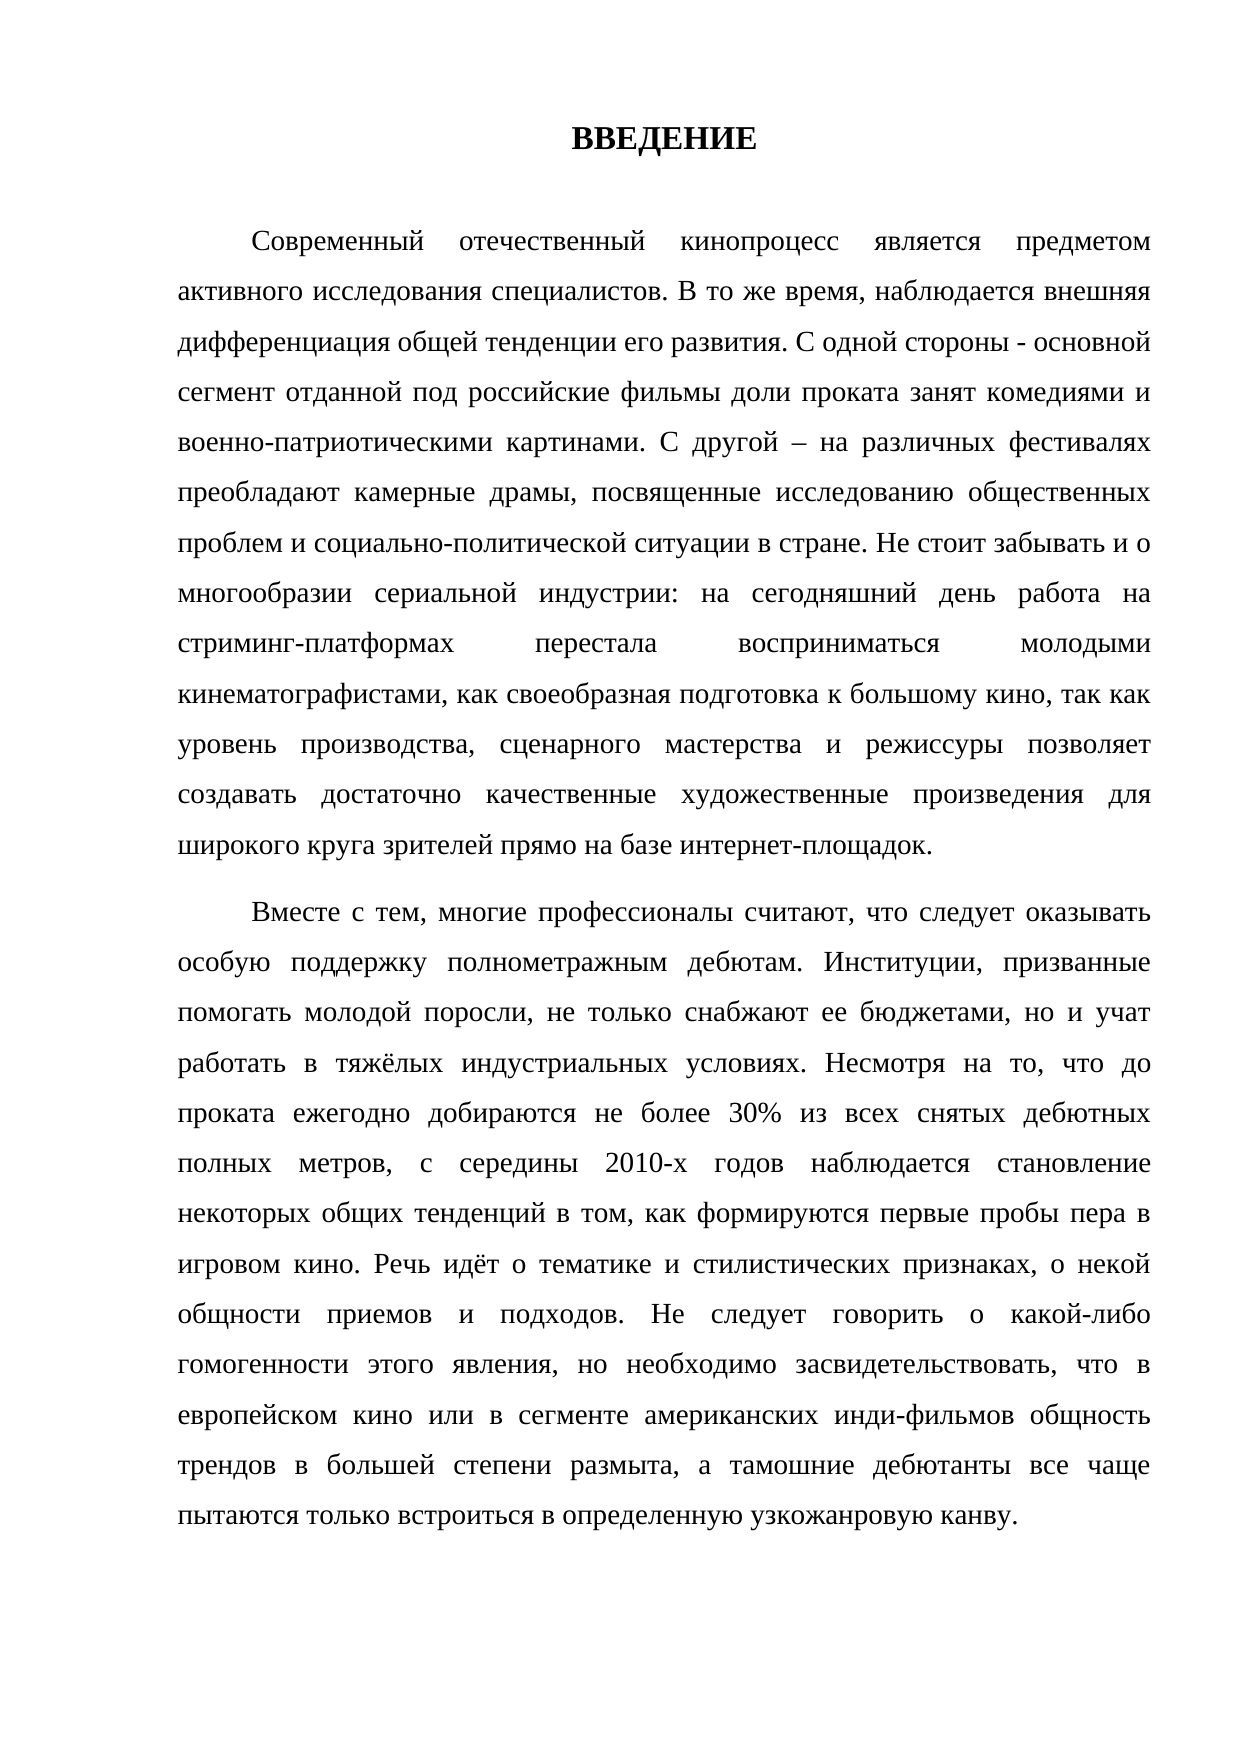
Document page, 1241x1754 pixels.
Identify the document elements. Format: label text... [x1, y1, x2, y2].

text Современный отечественный кинопроцесс является предметом активного исследования специалистов. В то же время, наблюдается внешняя дифференциация общей тенденции его развития. С одной стороны - основной сегмент отданной под российские фильмы доли проката занят комедиями и военно-патриотическими картинами. С другой – на различных фестивалях преобладают камерные драмы, посвященные исследованию общественных проблем и социально-политической ситуации в стране. Не стоит забывать и о многообразии сериальной индустрии: на сегодняшний день работа на стриминг-платформах перестала восприниматься молодыми кинематографистами, как своеобразная подготовка к большому кино, так как уровень производства, сценарного мастерства и режиссуры позволяет создавать достаточно качественные художественные произведения для широкого круга зрителей прямо на базе интернет-площадок. [177, 223, 1152, 860]
text Вместе с тем, многие профессионалы считают, что следует оказывать особую поддержку полнометражным дебютам. Институции, призванные помогать молодой поросли, не только снабжают ее бюджетами, но и учат работать в тяжёлых индустриальных условиях. Несмотря на то, что до проката ежегодно добираются не более 30% из всех снятых дебютных полных метров, с середины 2010-х годов наблюдается становление некоторых общих тенденций в том, как формируются первые пробы пера в игровом кино. Речь идёт о тематике и стилистических признаках, о некой общности приемов и подходов. Не следует говорить о какой-либо гомогенности этого явления, но необходимо засвидетельствовать, что в европейском кино или в сегменте американских инди-фильмов общность трендов в большей степени размыта, а тамошние дебютанты все чаще пытаются только встроиться в определенную узкожанровую канву. [177, 894, 1152, 1531]
text ВВЕДЕНИЕ [177, 118, 1152, 156]
